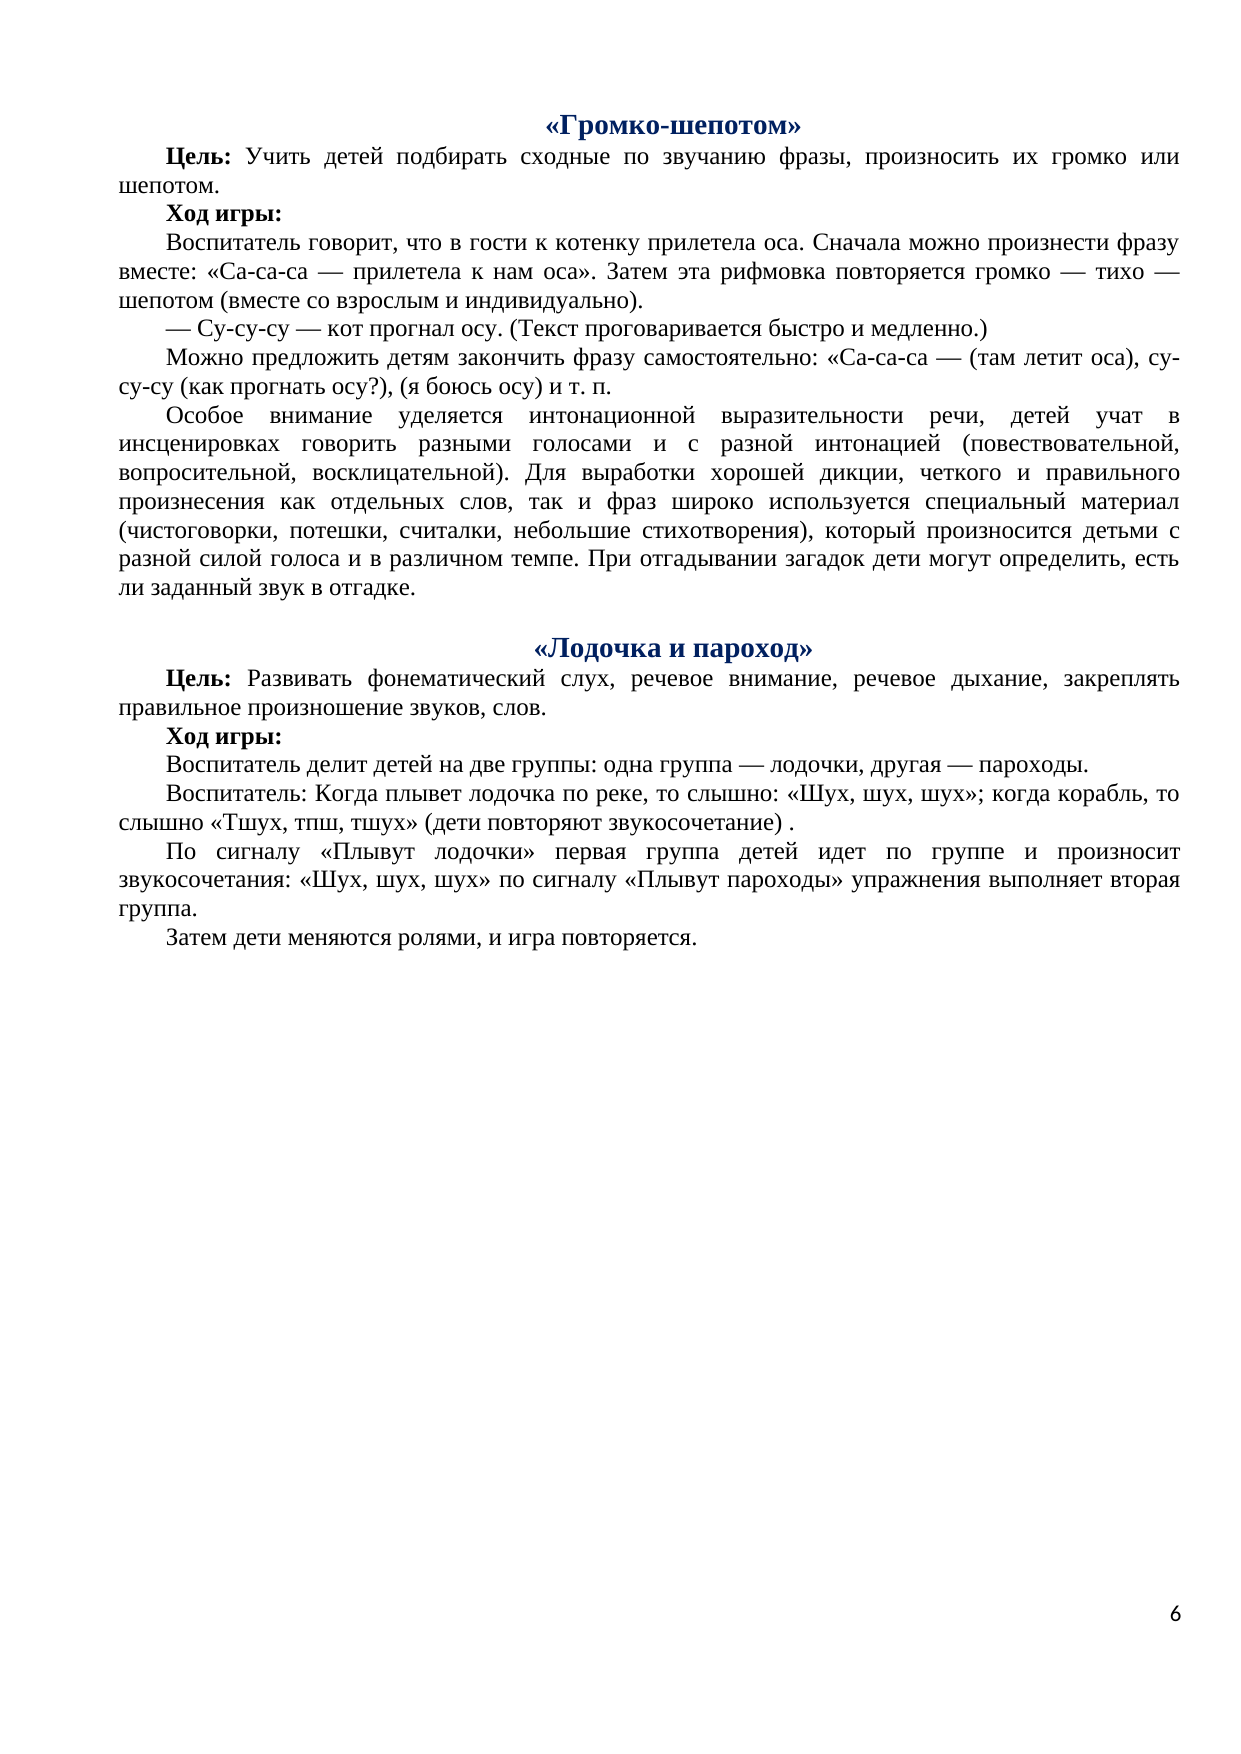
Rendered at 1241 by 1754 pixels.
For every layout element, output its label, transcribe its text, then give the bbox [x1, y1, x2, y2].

text Можно предложить детям закончить фразу самостоятельно: «Са-са-са — (там летит оса), су-су-су (как прогнать осу?), (я боюсь осу) и т. п. [118, 342, 1181, 400]
text Ход игры: [118, 721, 1181, 749]
text Особое внимание уделяется интонационной выразительности речи, детей учат в инсценировках говорить разными голосами и с разной интонацией (повествовательной, вопросительной, восклицательной). Для выработки хорошей дикции, четкого и правильного произнесения как отдельных слов, так и фраз широко используется специальный материал (чистоговорки, потешки, считалки, небольшие стихотворения), который произносится детьми с разной силой голоса и в различном темпе. При отгадывании загадок дети могут определить, есть ли заданный звук в отгадке. [118, 400, 1181, 601]
text Воспитатель делит детей на две группы: одна группа — лодочки, другая — пароходы. [118, 749, 1181, 778]
text По сигналу «Плывут лодочки» первая группа детей идет по группе и произносит звукосочетания: «Шух, шух, шух» по сигналу «Плывут пароходы» упражнения выполняет вторая группа. [118, 836, 1181, 922]
text «Громко-шепотом» [118, 107, 1181, 141]
text «Лодочка и пароход» [118, 630, 1181, 663]
text Цель: Развивать фонематический слух, речевое внимание, речевое дыхание, закреплять правильное произношение звуков, слов. [118, 663, 1181, 721]
text Ход игры: [118, 198, 1181, 227]
text — Су-су-су — кот прогнал осу. (Текст проговаривается быстро и медленно.) [118, 313, 1181, 342]
text Затем дети меняются ролями, и игра повторяется. [118, 922, 1181, 951]
text Воспитатель говорит, что в гости к котенку прилетела оса. Сначала можно произнести фразу вместе: «Са-са-са — прилетела к нам оса». Затем эта рифмовка повторяется громко — тихо — шепотом (вместе со взрослым и индивидуально). [118, 227, 1181, 313]
text Воспитатель: Когда плывет лодочка по реке, то слышно: «Шух, шух, шух»; когда корабль, то слышно «Тшух, тпш, тшух» (дети повторяют звукосочетание) . [118, 778, 1181, 836]
text Цель: Учить детей подбирать сходные по звучанию фразы, произносить их громко или шепотом. [118, 141, 1181, 198]
